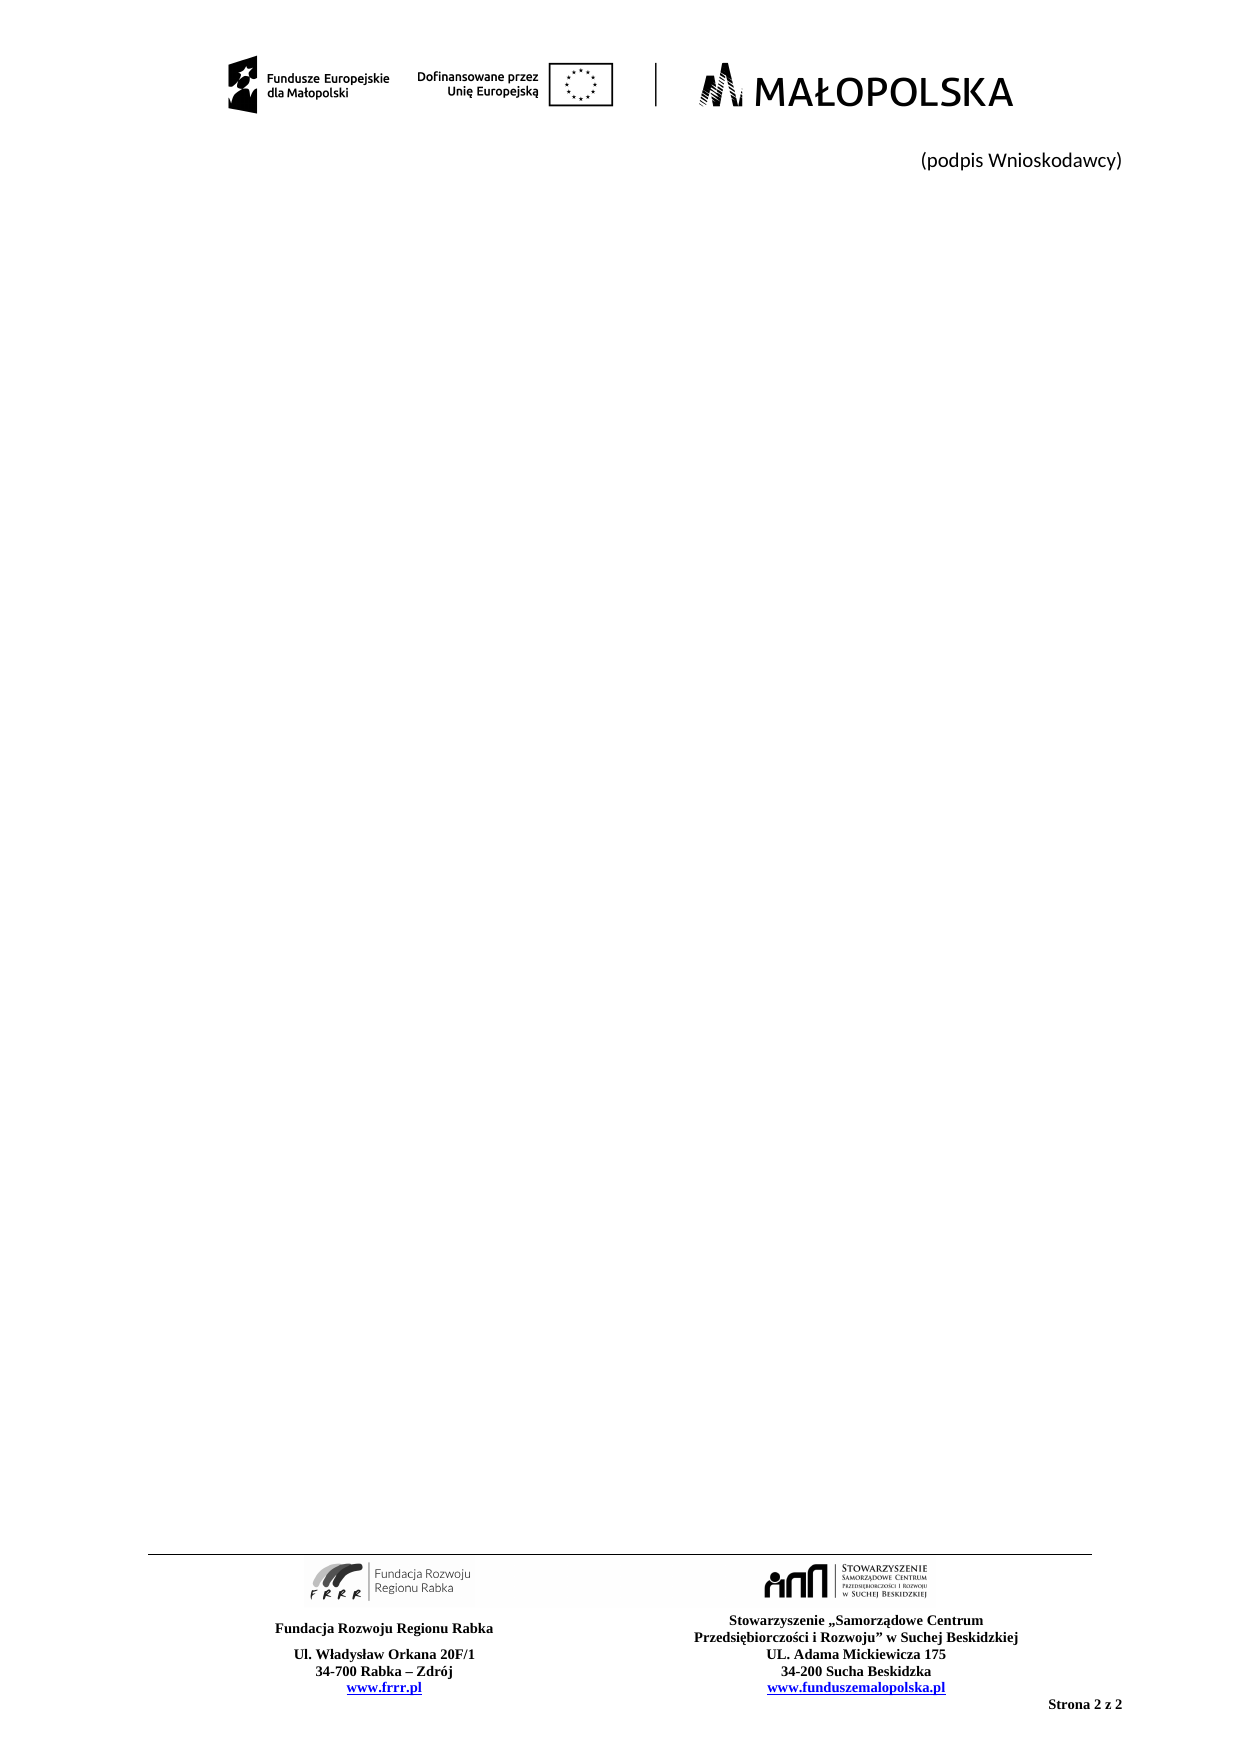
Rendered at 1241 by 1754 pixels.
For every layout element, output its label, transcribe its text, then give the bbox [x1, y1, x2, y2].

picture [214, 41, 1027, 128]
picture [303, 1555, 937, 1608]
text (podpis Wnioskodawcy) [148, 148, 1122, 173]
